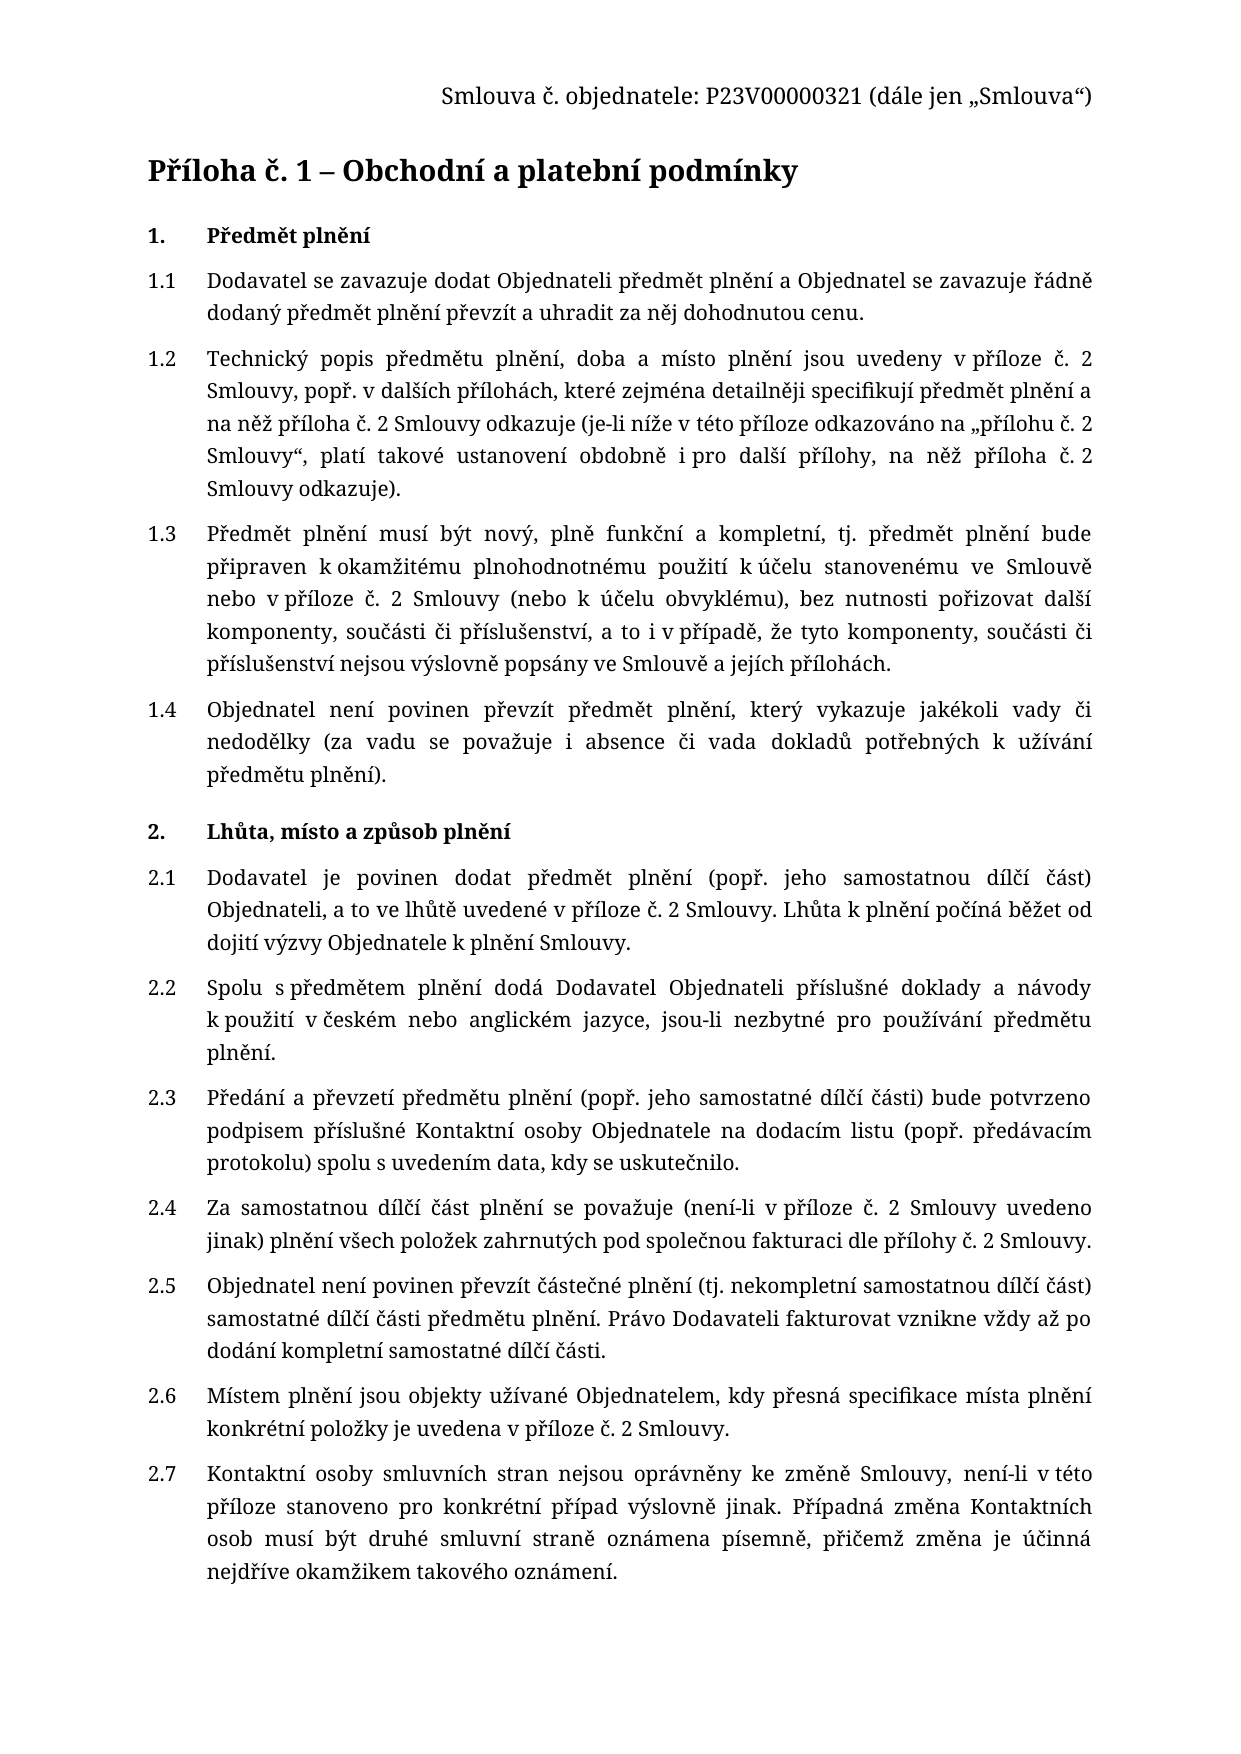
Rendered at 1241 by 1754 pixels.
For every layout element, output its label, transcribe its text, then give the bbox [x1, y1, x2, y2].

text Příloha č. 1 – Obchodní a platební podmínky [148, 150, 1093, 190]
list Předmět plnění [148, 221, 1093, 249]
list Místem plnění jsou objekty užívané Objednatelem, kdy přesná specifikace místa plnění konkrétní položky je uvedena v příloze č. 2 Smlouvy. [148, 1382, 1093, 1443]
list Spolu s předmětem plnění dodá Dodavatel Objednateli příslušné doklady a návody k použití v českém nebo anglickém jazyce, jsou-li nezbytné pro používání předmětu plnění. [148, 973, 1093, 1067]
list Předmět plnění musí být nový, plně funkční a kompletní, tj. předmět plnění bude připraven k okamžitému plnohodnotnému použití k účelu stanovenému ve Smlouvě nebo v příloze č. 2 Smlouvy (nebo k účelu obvyklému), bez nutnosti pořizovat další komponenty, součásti či příslušenství, a to i v případě, že tyto komponenty, součásti či příslušenství nejsou výslovně popsány ve Smlouvě a jejích přílohách. [148, 519, 1093, 678]
list Lhůta, místo a způsob plnění [148, 817, 1093, 846]
list Technický popis předmětu plnění, doba a místo plnění jsou uvedeny v příloze č. 2 Smlouvy, popř. v dalších přílohách, které zejména detailněji specifikují předmět plnění a na něž příloha č. 2 Smlouvy odkazuje (je-li níže v této příloze odkazováno na „přílohu č. 2 Smlouvy“, platí takové ustanovení obdobně i pro další přílohy, na něž příloha č. 2 Smlouvy odkazuje). [148, 344, 1093, 502]
list Dodavatel se zavazuje dodat Objednateli předmět plnění a Objednatel se zavazuje řádně dodaný předmět plnění převzít a uhradit za něj dohodnutou cenu. [148, 266, 1093, 327]
list Předání a převzetí předmětu plnění (popř. jeho samostatné dílčí části) bude potvrzeno podpisem příslušné Kontaktní osoby Objednatele na dodacím listu (popř. předávacím protokolu) spolu s uvedením data, kdy se uskutečnilo. [148, 1083, 1093, 1177]
list Dodavatel je povinen dodat předmět plnění (popř. jeho samostatnou dílčí část) Objednateli, a to ve lhůtě uvedené v příloze č. 2 Smlouvy. Lhůta k plnění počíná běžet od dojití výzvy Objednatele k plnění Smlouvy. [148, 863, 1093, 956]
list Objednatel není povinen převzít částečné plnění (tj. nekompletní samostatnou dílčí část) samostatné dílčí části předmětu plnění. Právo Dodavateli fakturovat vznikne vždy až po dodání kompletní samostatné dílčí části. [148, 1271, 1093, 1365]
list Objednatel není povinen převzít předmět plnění, který vykazuje jakékoli vady či nedodělky (za vadu se považuje i absence či vada dokladů potřebných k užívání předmětu plnění). [148, 695, 1093, 788]
list Za samostatnou dílčí část plnění se považuje (není-li v příloze č. 2 Smlouvy uvedeno jinak) plnění všech položek zahrnutých pod společnou fakturaci dle přílohy č. 2 Smlouvy. [148, 1193, 1093, 1254]
list Kontaktní osoby smluvních stran nejsou oprávněny ke změně Smlouvy, není-li v této příloze stanoveno pro konkrétní případ výslovně jinak. Případná změna Kontaktních osob musí být druhé smluvní straně oznámena písemně, přičemž změna je účinná nejdříve okamžikem takového oznámení. [148, 1459, 1093, 1586]
